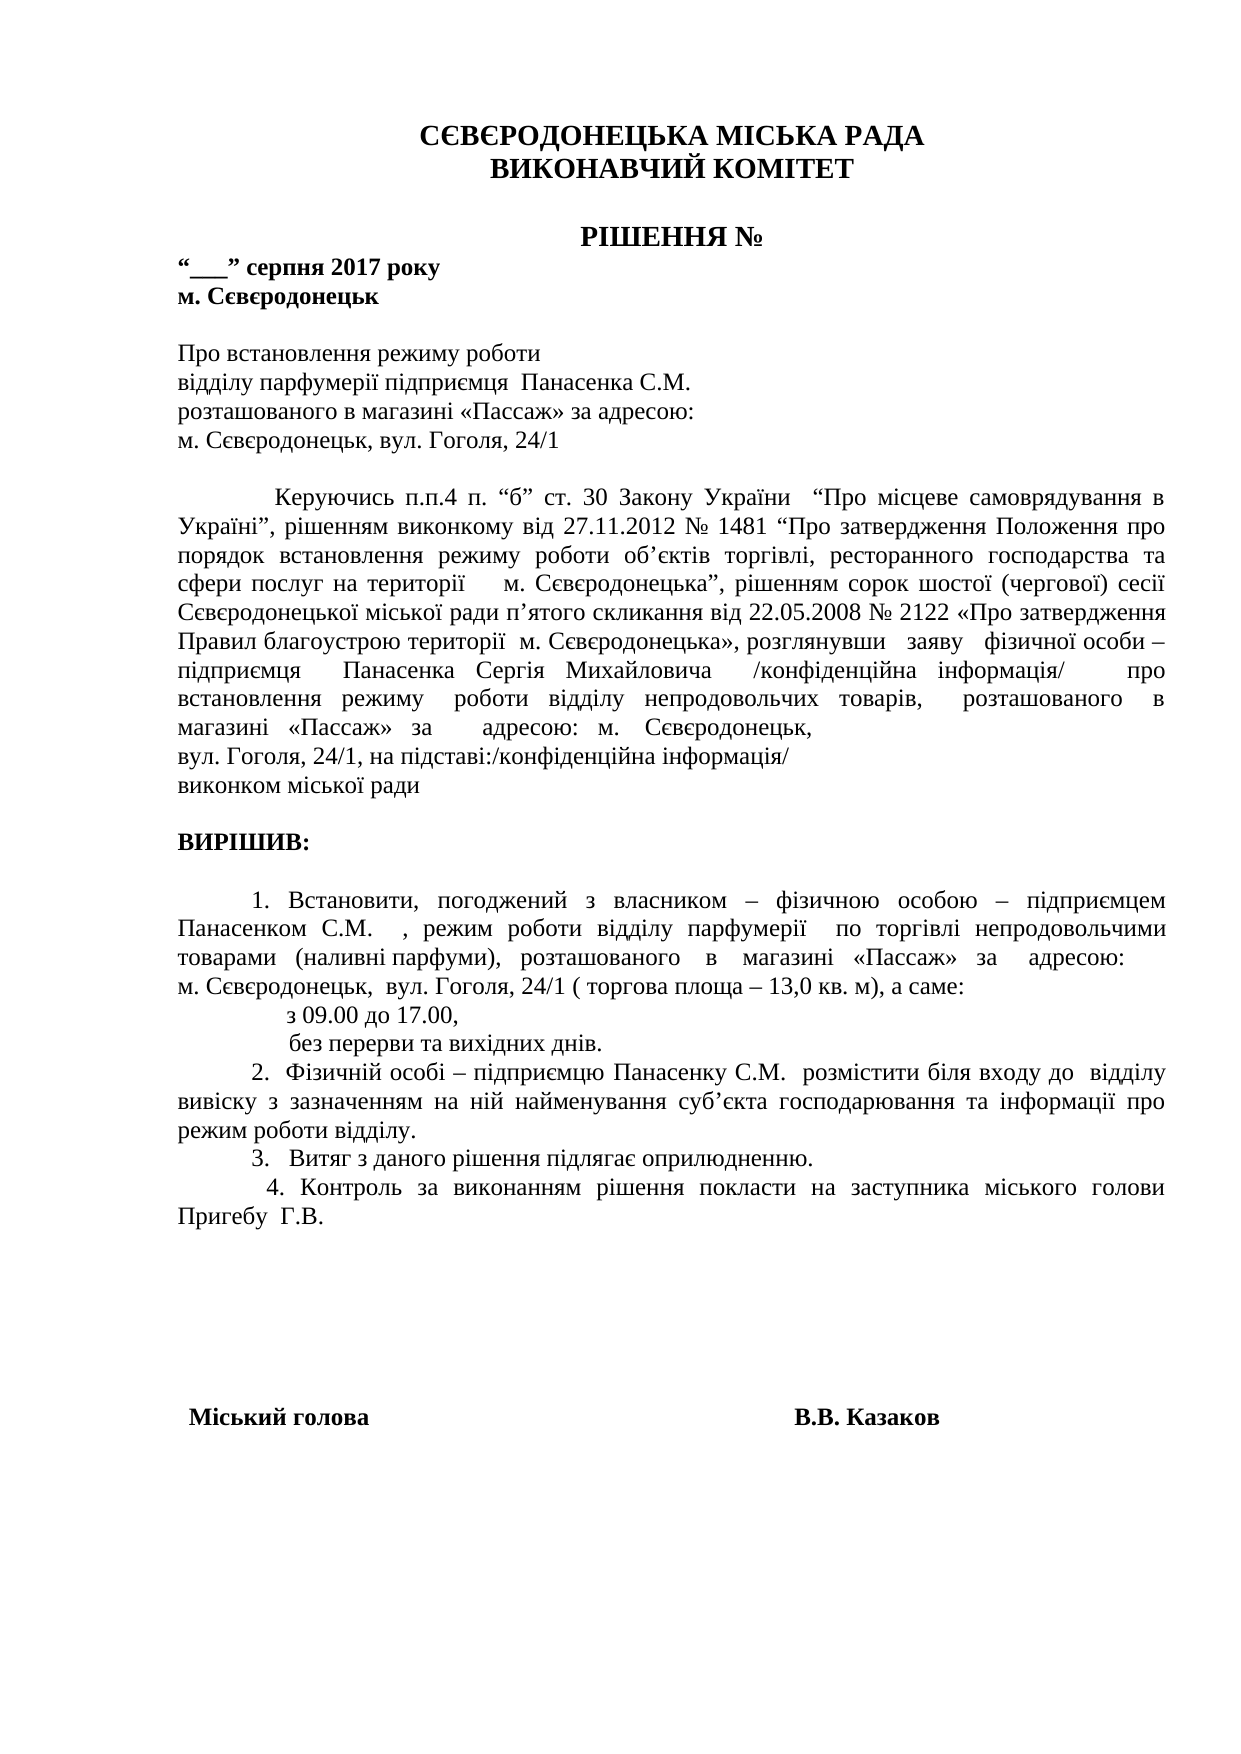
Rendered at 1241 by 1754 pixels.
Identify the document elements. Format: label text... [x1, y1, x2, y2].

text Про встановлення режиму роботи [177, 338, 1167, 367]
text без перерви та вихідних днів. [177, 1028, 1167, 1057]
text м. Сєвєродонецьк, вул. Гоголя, 24/1 ( торгова площа – 13,0 кв. м), а саме: [177, 971, 1167, 1000]
text виконком міської ради [177, 770, 1167, 798]
text СЄВЄРОДОНЕЦЬКА МІСЬКА РАДА [177, 118, 1167, 152]
text 1. Встановити, погоджений з власником – фізичною особою – підприємцем Панасенком С.М. , режим роботи відділу парфумерії по торгівлі непродовольчими товарами (наливні парфуми), розташованого в магазині «Пассаж» за адресою: [177, 885, 1167, 971]
text “___” серпня 2017 року [177, 252, 1167, 281]
text 2. Фізичній особі – підприємцю Панасенку С.М. розмістити біля входу до відділу вивіску з зазначенням на ній найменування суб’єкта господарювання та інформації про режим роботи відділу. [177, 1057, 1167, 1143]
text з 09.00 до 17.00, [177, 1000, 1167, 1028]
text Керуючись п.п.4 п. “б” ст. 30 Закону України “Про місцеве самоврядування в Україні”, рішенням виконкому від 27.11.2012 № 1481 “Про затвердження Положення про порядок встановлення режиму роботи об’єктів торгівлі, ресторанного господарства та сфери послуг на території м. Сєвєродонецька”, рішенням сорок шостої (чергової) сесії Сєвєродонецької міської ради п’ятого скликання від 22.05.2008 № 2122 «Про затвердження Правил благоустрою території м. Сєвєродонецька», розглянувши заяву фізичної особи – підприємця Панасенка Сергія Михайловича /конфіденційна інформація/ про встановлення режиму роботи відділу непродовольчих товарів, розташованого в магазині «Пассаж» за адресою: м. Сєвєродонецьк, [177, 482, 1167, 741]
text м. Сєвєродонецьк [177, 281, 1167, 310]
text 4. Контроль за виконанням рішення покласти на заступника міського голови Пригебу Г.В. [177, 1172, 1167, 1230]
text 3. Витяг з даного рішення підлягає оприлюдненню. [177, 1143, 1167, 1172]
text ВИРІШИВ: [177, 827, 1167, 856]
text розташованого в магазині «Пассаж» за адресою: [177, 396, 1167, 425]
text ВИКОНАВЧИЙ КОМІТЕТ [177, 152, 1167, 185]
table_header Міський голова В.В. Казаков [177, 1402, 1240, 1603]
text вул. Гоголя, 24/1, на підставі:/конфіденційна інформація/ [177, 741, 1167, 770]
text РІШЕННЯ [177, 219, 1167, 252]
text відділу парфумерії підприємця Панасенка С.М. [177, 367, 1167, 396]
text м. Сєвєродонецьк, вул. Гоголя, 24/1 [177, 425, 1167, 453]
